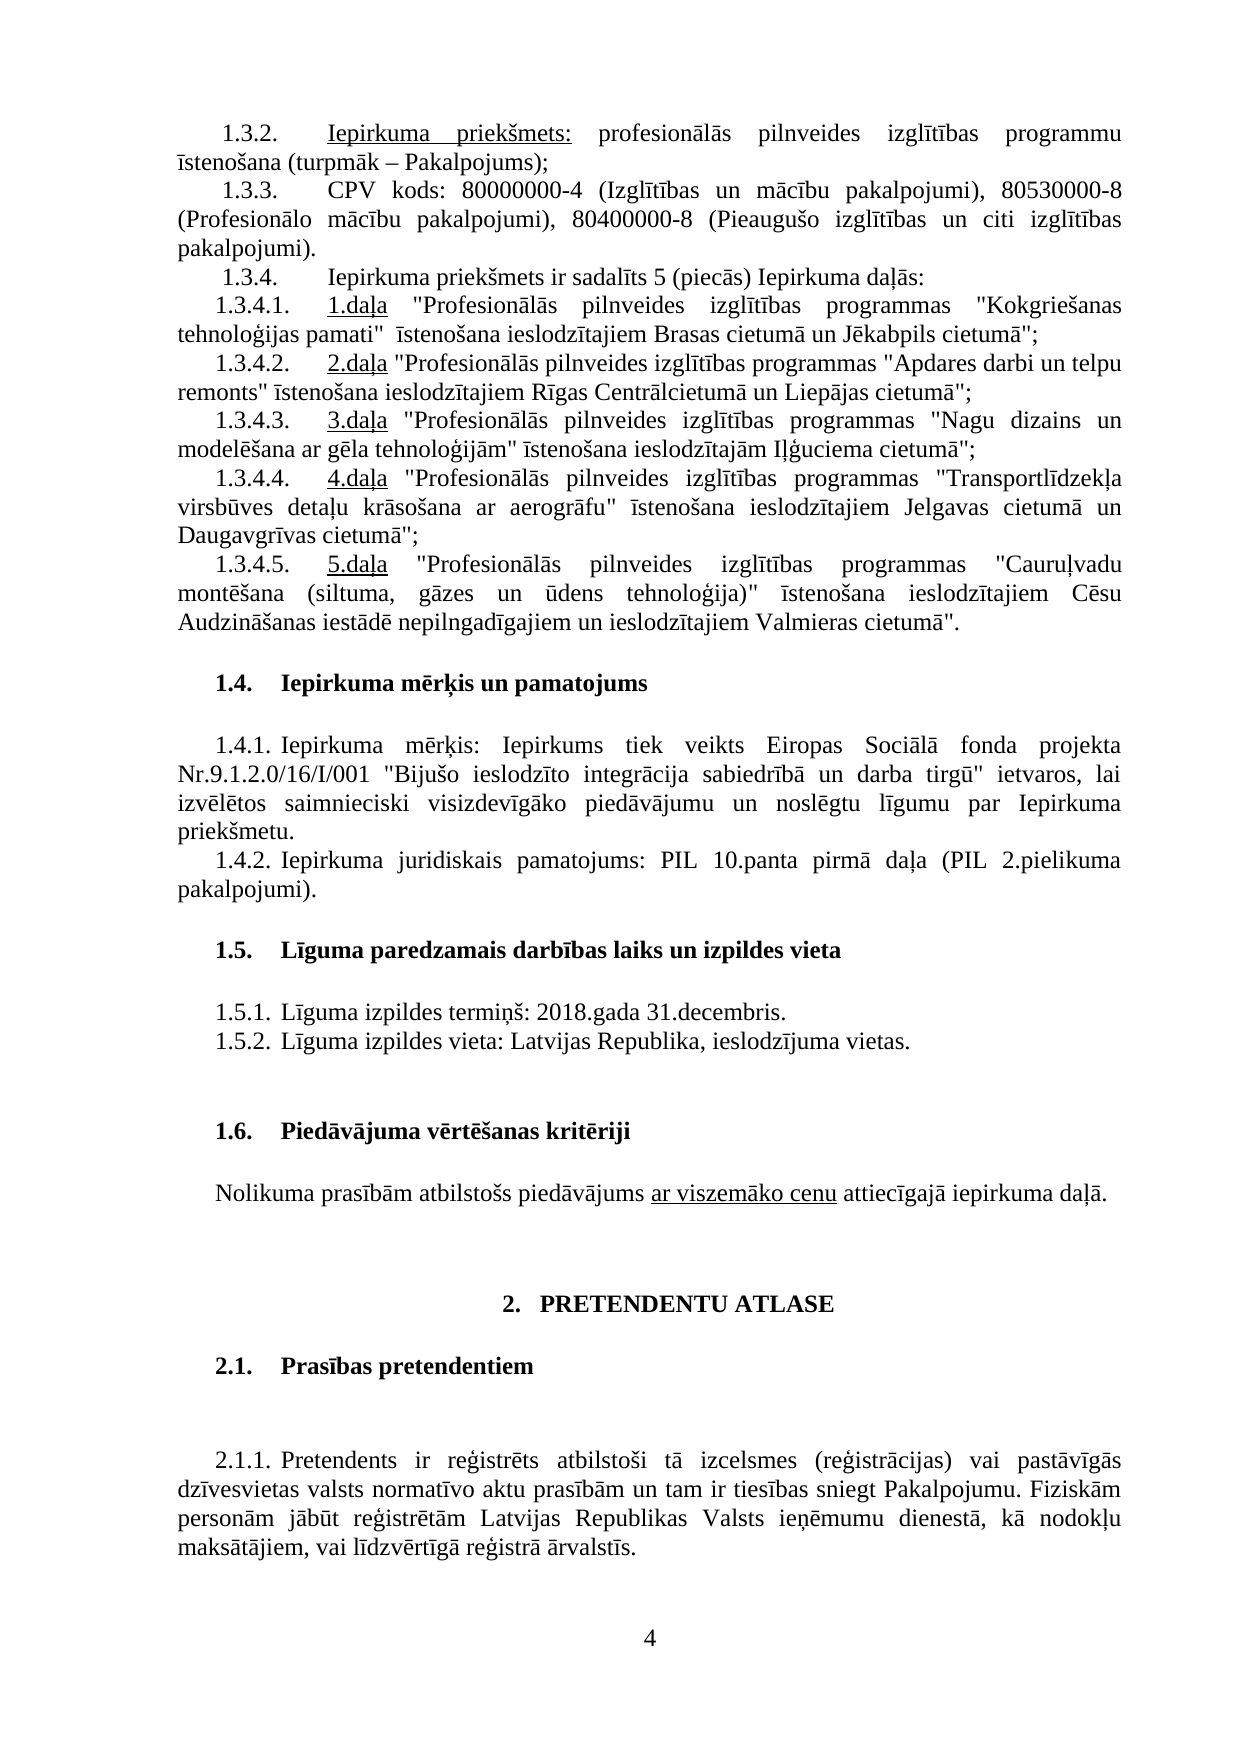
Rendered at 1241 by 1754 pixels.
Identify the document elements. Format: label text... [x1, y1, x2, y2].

list 3.daļa "Profesionālās pilnveides izglītības programmas "Nagu dizains un modelēšana ar gēla tehnoloģijām" īstenošana ieslodzītajām Iļģuciema cietumā"; [177, 406, 1122, 463]
text Nolikuma prasībām atbilstošs piedāvājums ar viszemāko cenu attiecīgajā iepirkuma daļā. [177, 1178, 1122, 1207]
subtitle Iepirkuma mērķis un pamatojums [177, 668, 1122, 697]
list 4.daļa "Profesionālās pilnveides izglītības programmas "Transportlīdzekļa virsbūves detaļu krāsošana ar aerogrāfu" īstenošana ieslodzītajiem Jelgavas cietumā un Daugavgrīvas cietumā"; [177, 463, 1122, 549]
list Iepirkuma mērķis: Iepirkums tiek veikts Eiropas Sociālā fonda projekta Nr.9.1.2.0/16/I/001 "Bijušo ieslodzīto integrācija sabiedrībā un darba tirgū" ietvaros, lai izvēlētos saimnieciski visizdevīgāko piedāvājumu un noslēgtu līgumu par Iepirkuma priekšmetu. [177, 730, 1122, 845]
list 2.daļa "Profesionālās pilnveides izglītības programmas "Apdares darbi un telpu remonts" īstenošana ieslodzītajiem Rīgas Centrālcietumā un Liepājas cietumā"; [177, 348, 1122, 406]
list Līguma izpildes vieta: Latvijas Republika, ieslodzījuma vietas. [177, 1026, 1122, 1055]
subtitle PRETENDENTU ATLASE [215, 1289, 1122, 1318]
list Līguma izpildes termiņš: 2018.gada 31.decembris. [177, 997, 1122, 1026]
list 1.daļa "Profesionālās pilnveides izglītības programmas "Kokgriešanas tehnoloģijas pamati" īstenošana ieslodzītajiem Brasas cietumā un Jēkabpils cietumā"; [177, 291, 1122, 348]
subtitle Piedāvājuma vērtēšanas kritēriji [177, 1116, 1122, 1145]
subtitle Līguma paredzamais darbības laiks un izpildes vieta [177, 936, 1122, 964]
list Iepirkuma juridiskais pamatojums: PIL 10.panta pirmā daļa (PIL 2.pielikuma pakalpojumi). [177, 845, 1122, 903]
list Iepirkuma priekšmets ir sadalīts 5 (piecās) Iepirkuma daļās: [177, 262, 1122, 291]
list CPV kods: 80000000-4 (Izglītības un mācību pakalpojumi), 80530000-8 (Profesionālo mācību pakalpojumi), 80400000-8 (Pieaugušo izglītības un citi izglītības pakalpojumi). [177, 176, 1122, 262]
list Pretendents ir reģistrēts atbilstoši tā izcelsmes (reģistrācijas) vai pastāvīgās dzīvesvietas valsts normatīvo aktu prasībām un tam ir tiesības sniegt Pakalpojumu. Fiziskām personām jābūt reģistrētām Latvijas Republikas Valsts ieņēmumu dienestā, kā nodokļu maksātājiem, vai līdzvērtīgā reģistrā ārvalstīs. [177, 1446, 1122, 1561]
list 5.daļa "Profesionālās pilnveides izglītības programmas "Cauruļvadu montēšana (siltuma, gāzes un ūdens tehnoloģija)" īstenošana ieslodzītajiem Cēsu Audzināšanas iestādē nepilngadīgajiem un ieslodzītajiem Valmieras cietumā". [177, 549, 1122, 636]
list Iepirkuma priekšmets: profesionālās pilnveides izglītības programmu īstenošana (turpmāk – Pakalpojums); [177, 118, 1122, 176]
subtitle Prasības pretendentiem [177, 1351, 1122, 1380]
